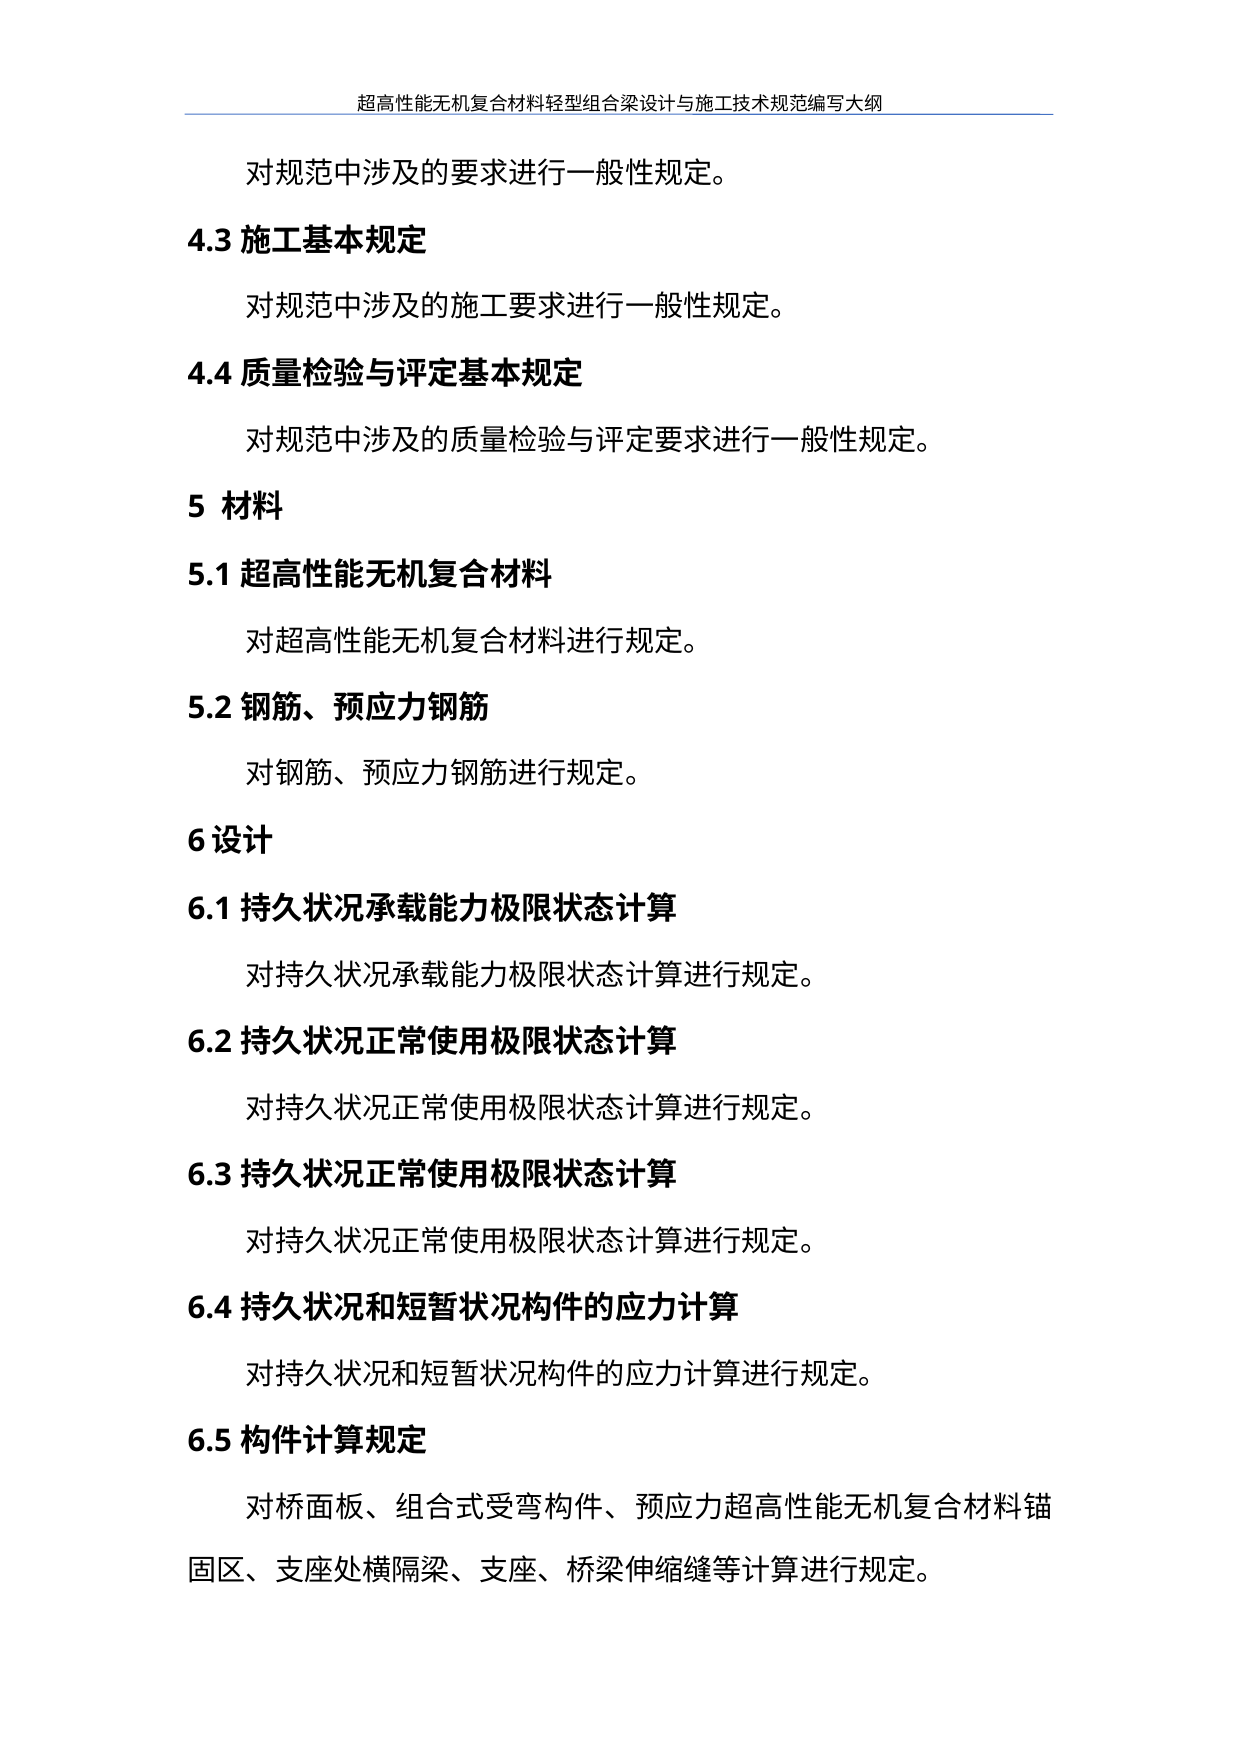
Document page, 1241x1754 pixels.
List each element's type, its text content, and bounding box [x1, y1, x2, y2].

text 对规范中涉及的质量检验与评定要求进行一般性规定。 5 材料 5.1 超高性能无机复合材料 [187, 416, 1053, 594]
text 对持久状况正常使用极限状态计算进行规定。 6.4 持久状况和短暂状况构件的应力计算 [187, 1217, 1053, 1327]
text 对钢筋、预应力钢筋进行规定。 6设计 6.1 持久状况承载能力极限状态计算 [187, 750, 1053, 928]
text 对超高性能无机复合材料进行规定。 5.2 钢筋、预应力钢筋 [187, 617, 1053, 727]
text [187, 1483, 1053, 1589]
text 对持久状况和短暂状况构件的应力计算进行规定。 6.5 构件计算规定 [187, 1350, 1053, 1461]
text 对规范中涉及的施工要求进行一般性规定。 4.4 质量检验与评定基本规定 [187, 283, 1053, 393]
text 对规范中涉及的要求进行一般性规定。 4.3 施工基本规定 [187, 150, 1053, 260]
text 对持久状况承载能力极限状态计算进行规定。 6.2 持久状况正常使用极限状态计算 [187, 951, 1053, 1061]
text 对持久状况正常使用极限状态计算进行规定。 6.3 持久状况正常使用极限状态计算 [187, 1084, 1053, 1194]
